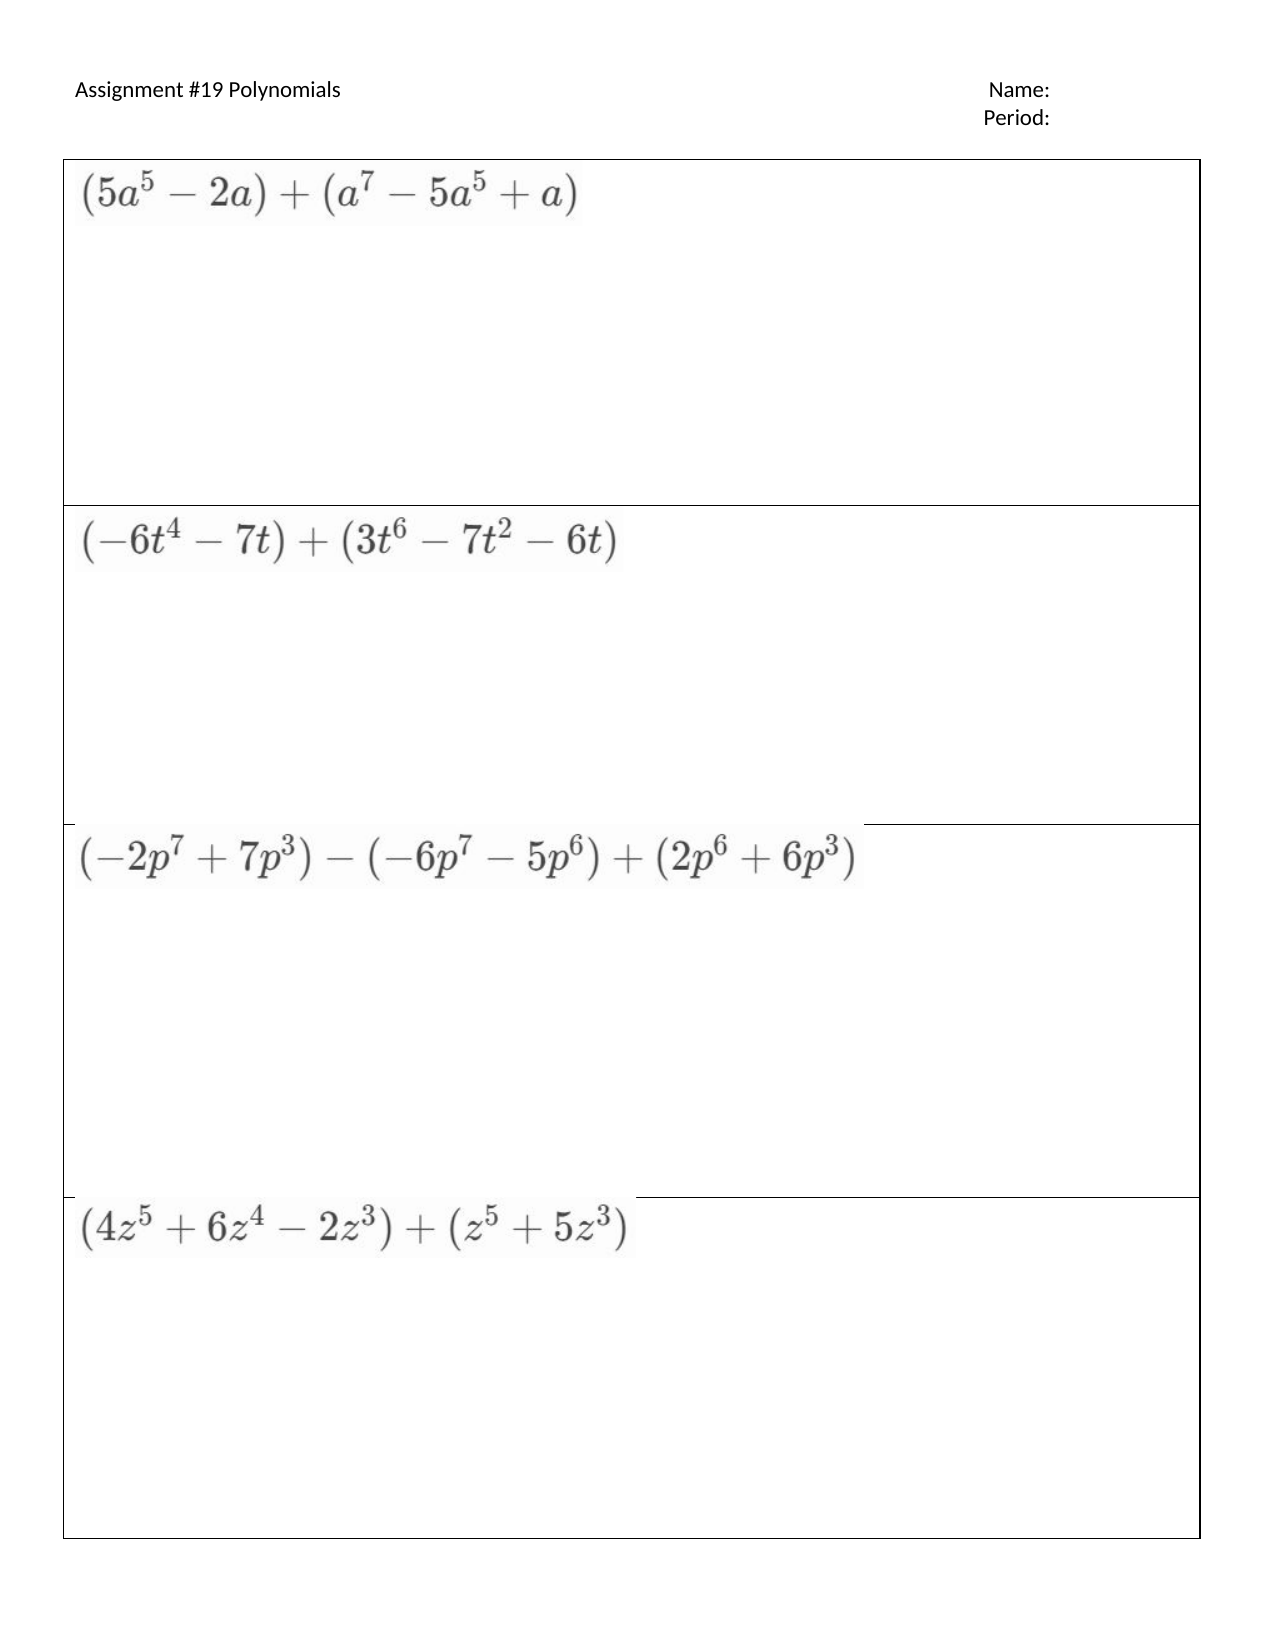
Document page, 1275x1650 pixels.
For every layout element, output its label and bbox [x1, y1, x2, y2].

picture [75, 506, 624, 572]
table_cell [64, 506, 1199, 823]
table_cell [64, 1198, 1199, 1538]
table_cell [64, 825, 1199, 1197]
picture [75, 160, 583, 226]
picture [75, 1197, 637, 1258]
table_cell [64, 160, 1199, 505]
picture [75, 824, 864, 889]
